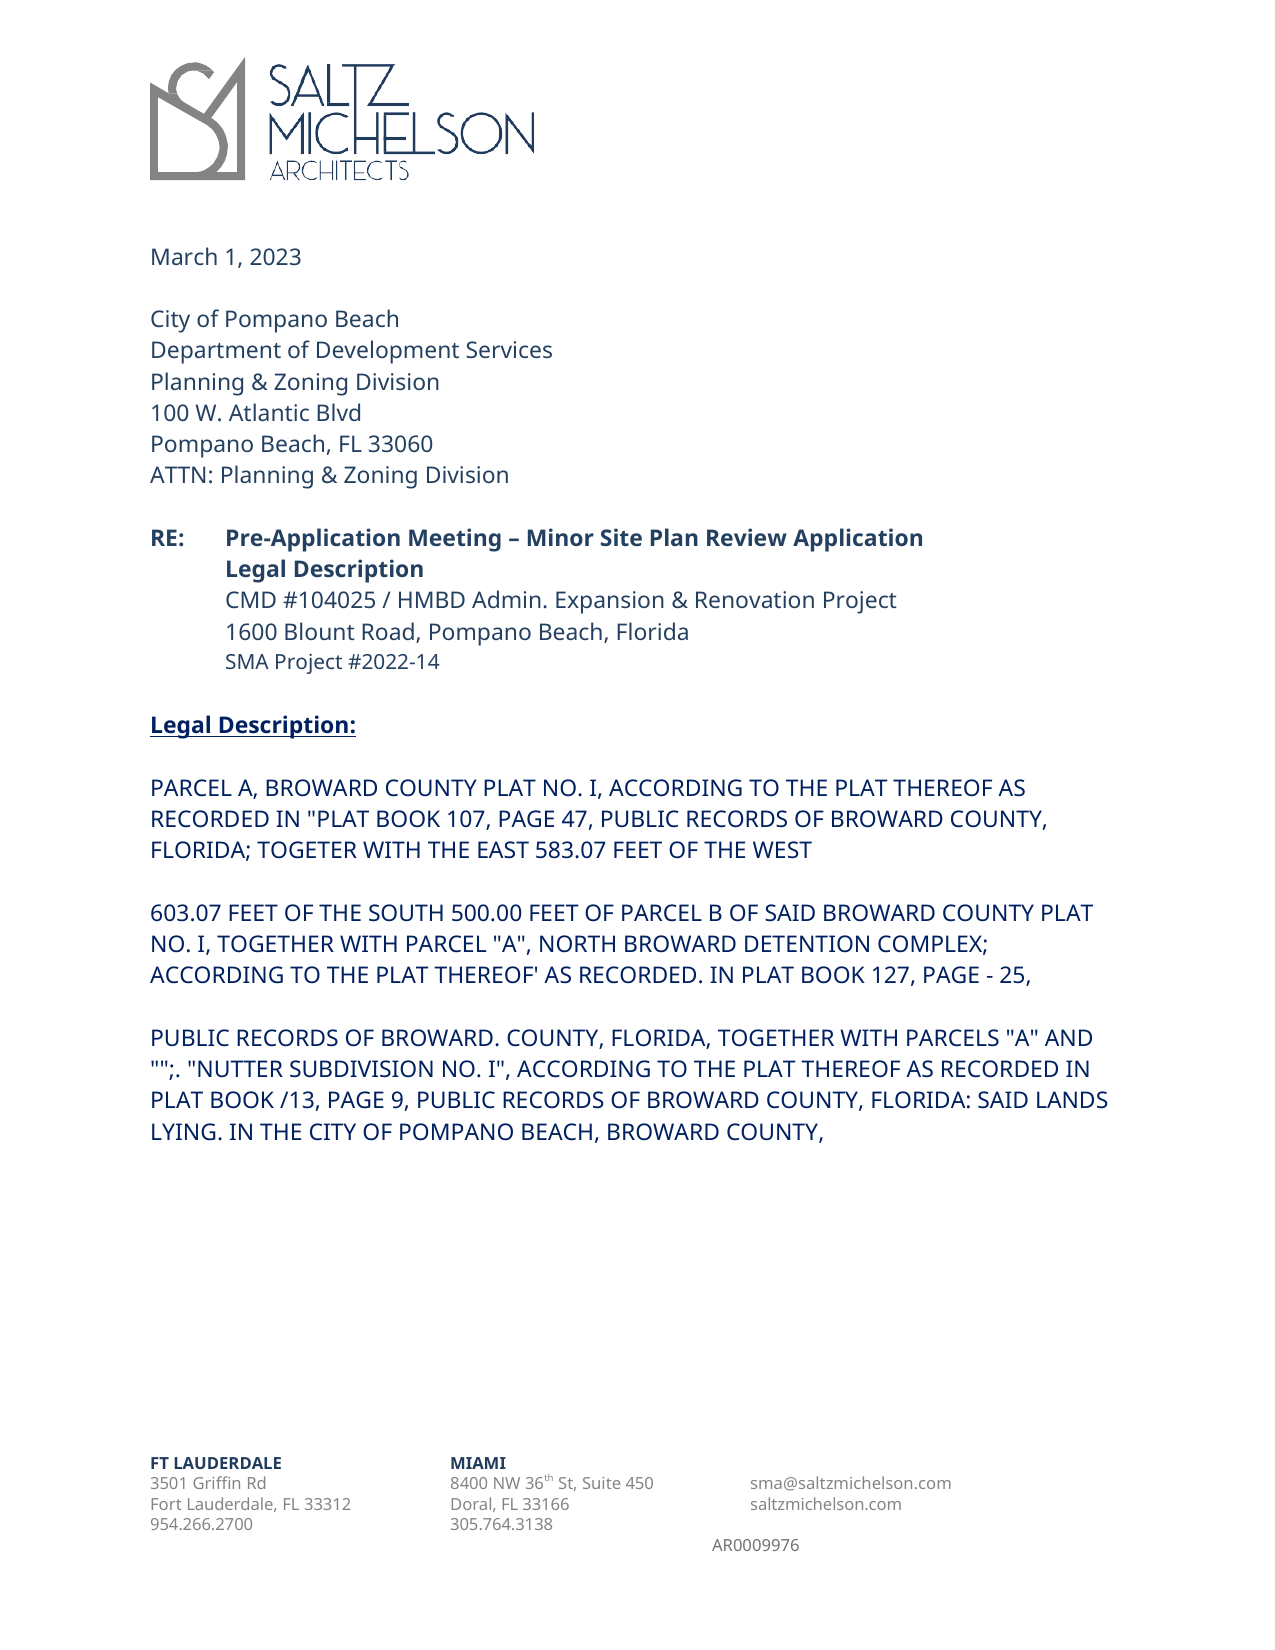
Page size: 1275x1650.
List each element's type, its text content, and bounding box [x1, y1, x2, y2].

text CMD #104025 / HMBD Admin. Expansion & Renovation Project [225, 584, 1125, 616]
text City of Pompano Beach [150, 303, 1125, 334]
text March 1, 2023 [150, 241, 1125, 272]
text PARCEL A, BROWARD COUNTY PLAT NO. I, ACCORDING TO THE PLAT THEREOF AS RECORDED IN "PLAT BOOK 107, PAGE 47, PUBLIC RECORDS OF BROWARD COUNTY, FLORIDA; TOGETER WITH THE EAST 583.07 FEET OF THE WEST [150, 772, 1125, 866]
text PUBLIC RECORDS OF BROWARD. COUNTY, FLORIDA, TOGETHER WITH PARCELS "A" AND "";. "NUTTER SUBDIVISION NO. I", ACCORDING TO THE PLAT THEREOF AS RECORDED IN PLAT BOOK /13, PAGE 9, PUBLIC RECORDS OF BROWARD COUNTY, FLORIDA: SAID LANDS LYING. IN THE CITY OF POMPANO BEACH, BROWARD COUNTY, [150, 1022, 1125, 1147]
text 603.07 FEET OF THE SOUTH 500.00 FEET OF PARCEL B OF SAID BROWARD COUNTY PLAT NO. I, TOGETHER WITH PARCEL "A", NORTH BROWARD DETENTION COMPLEX; ACCORDING TO THE PLAT THEREOF' AS RECORDED. IN PLAT BOOK 127, PAGE - 25, [150, 897, 1125, 991]
text 1600 Blount Road, Pompano Beach, Florida [150, 616, 1125, 647]
text Pompano Beach, FL 33060 [150, 428, 1125, 459]
text RE: Pre-Application Meeting – Minor Site Plan Review Application [150, 522, 1125, 553]
text Legal Description: [150, 709, 1125, 741]
text Department of Development Services [150, 334, 1125, 366]
text ATTN: Planning & Zoning Division [150, 459, 1125, 491]
text Legal Description [150, 553, 1125, 584]
text 100 W. Atlantic Blvd [150, 397, 1125, 428]
text SMA Project #2022-14 [150, 647, 1125, 675]
text Planning & Zoning Division [150, 366, 1125, 397]
picture [268, 62, 535, 181]
